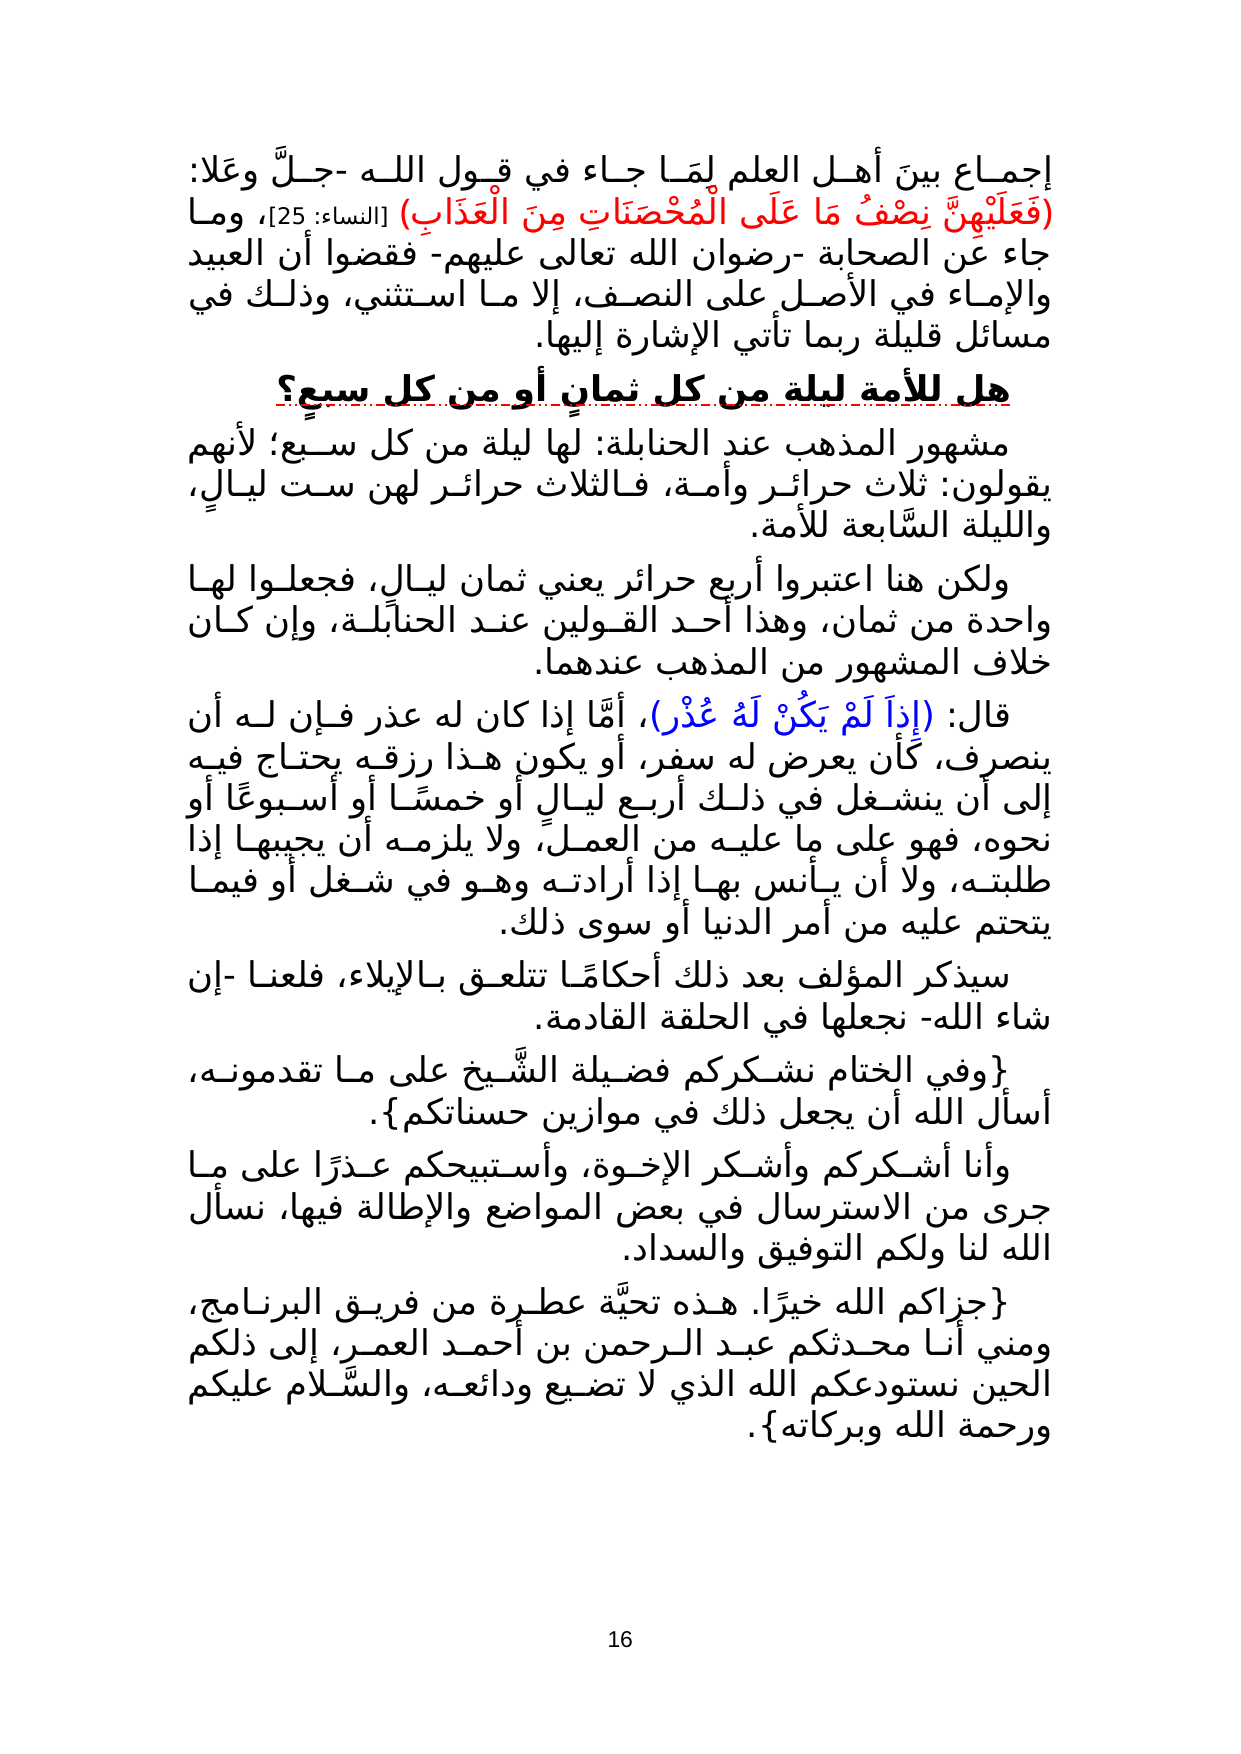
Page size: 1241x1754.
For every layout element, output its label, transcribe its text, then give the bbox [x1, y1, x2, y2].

text {جزاكم الله خيرًا. هذه تحيَّة عطرة من فريق البرنامج، ومني أنا محدثكم عبد الرحمن بن أحمد العمر، إلى ذلكم الحين نستودعكم الله الذي لا تضيع ودائعه، والسَّلام عليكم ورحمة الله وبركاته}. [187, 1281, 1053, 1446]
text سيذكر المؤلف بعد ذلك أحكامًا تتلعق بالإيلاء، فلعنا -إن شاء الله- نجعلها في الحلقة القادمة. [187, 955, 1053, 1037]
text ولكن هنا اعتبروا أربع حرائر يعني ثمان ليالٍ، فجعلوا لها واحدة من ثمان، وهذا أحد القولين عند الحنابلة، وإن كان خلاف المشهور من المذهب عندهما. [187, 559, 1053, 682]
text هل للأمة ليلة من كل ثمانٍ أو من كل سبعٍ؟ [187, 369, 1053, 410]
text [187, 150, 1053, 356]
text مشهور المذهب عند الحنابلة: لها ليلة من كل سبع؛ لأنهم يقولون: ثلاث حرائر وأمة، فالثلاث حرائر لهن ست ليالٍ، والليلة السَّابعة للأمة. [187, 422, 1053, 546]
text وأنا أشكركم وأشكر الإخوة، وأستبيحكم عذرًا على ما جرى من الاسترسال في بعض المواضع والإطالة فيها، نسأل الله لنا ولكم التوفيق والسداد. [187, 1145, 1053, 1269]
text قال: (إِذاَ لَمْ يَكُنْ لَهُ عُذْر)، أمَّا إذا كان له عذر فإن له أن ينصرف، كأن يعرض له سفر، أو يكون هذا رزقه يحتاج فيه إلى أن ينشغل في ذلك أربع ليالٍ أو خمسًا أو أسبوعًا أو نحوه، فهو على ما عليه من العمل، ولا يلزمه أن يجيبها إذا طلبته، ولا أن يأنس بها إذا أرادته وهو في شغل أو فيما يتحتم عليه من أمر الدنيا أو سوى ذلك. [187, 695, 1053, 942]
text {وفي الختام نشكركم فضيلة الشَّيخ على ما تقدمونه، أسأل الله أن يجعل ذلك في موازين حسناتكم}. [187, 1050, 1053, 1132]
